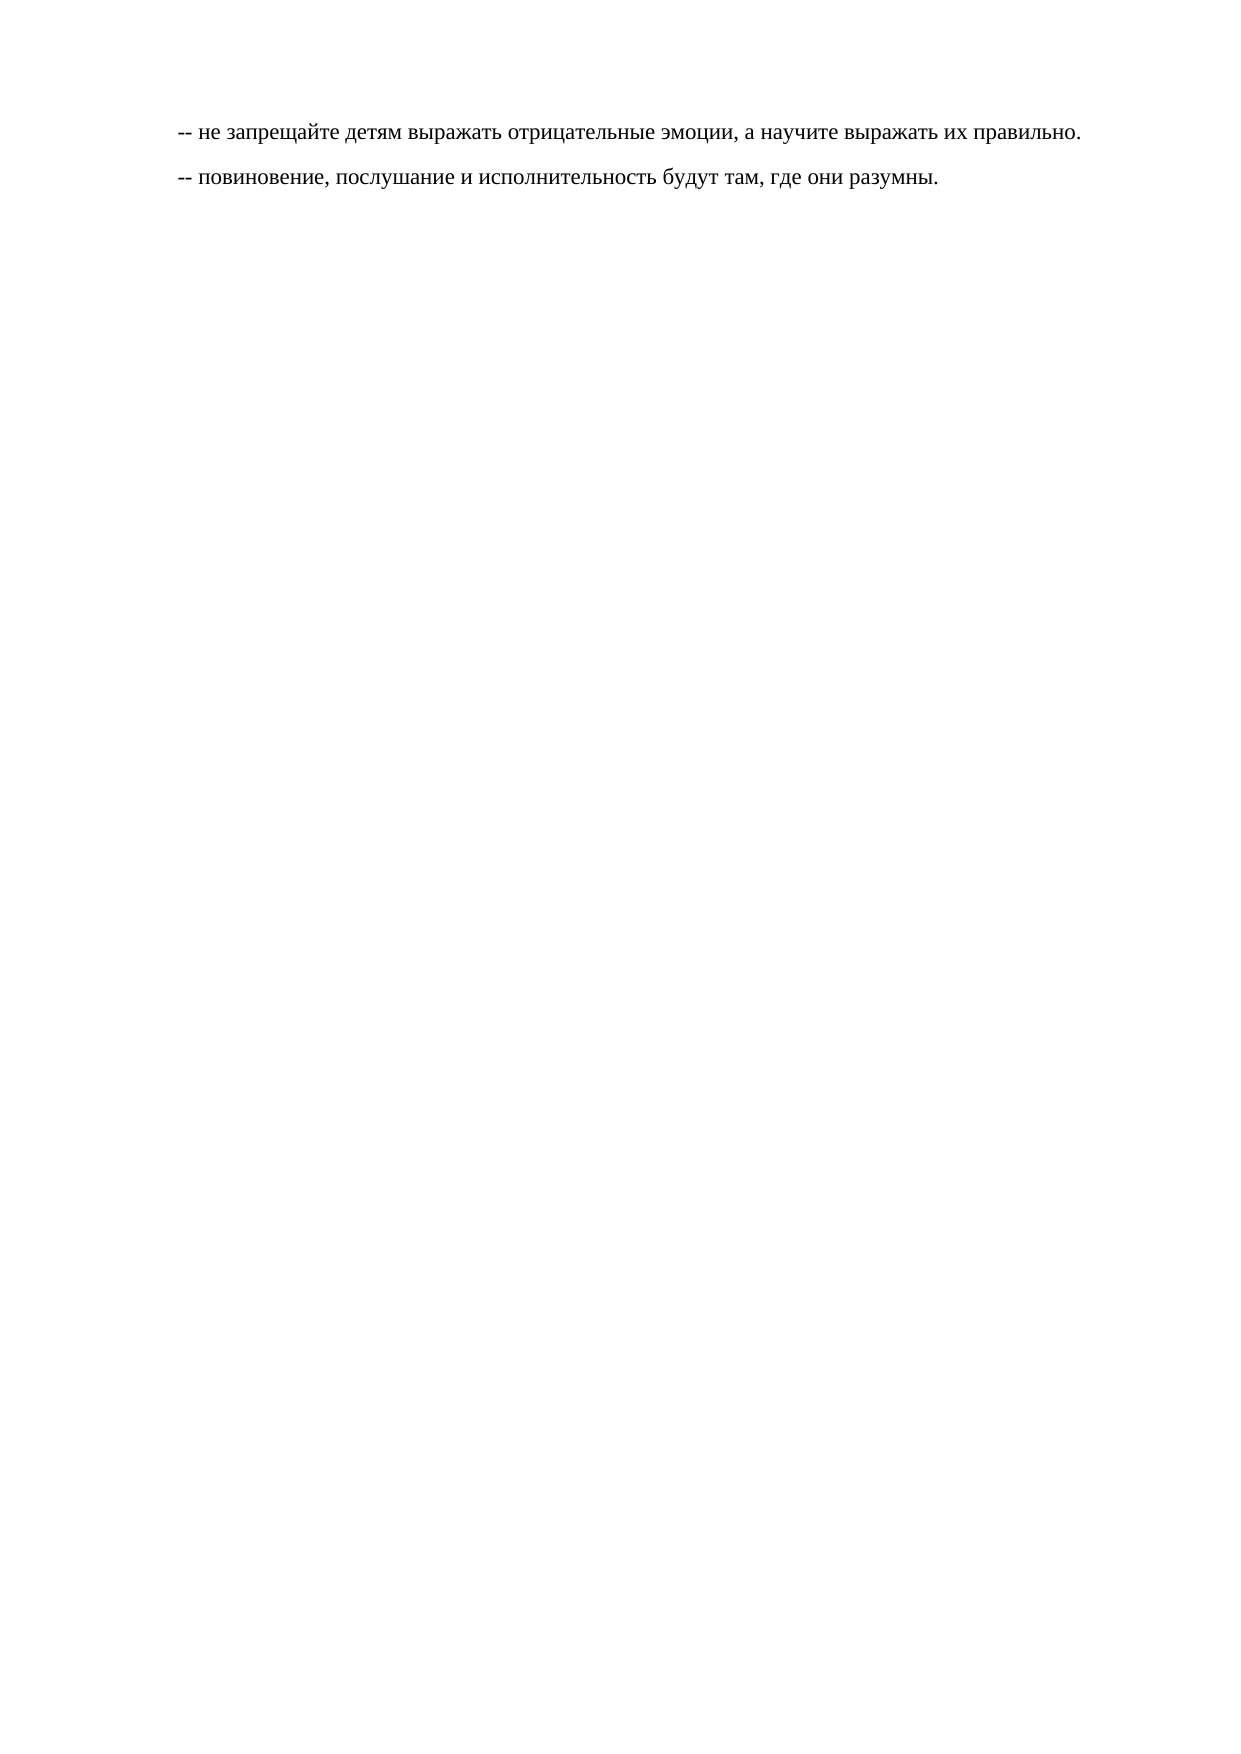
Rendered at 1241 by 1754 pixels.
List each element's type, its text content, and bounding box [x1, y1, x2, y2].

text -- не запрещайте детям выражать отрицательные эмоции, а научите выражать их правильно. [177, 118, 1152, 144]
text -- повиновение, послушание и исполнительность будут там, где они разумны. [177, 163, 1152, 189]
